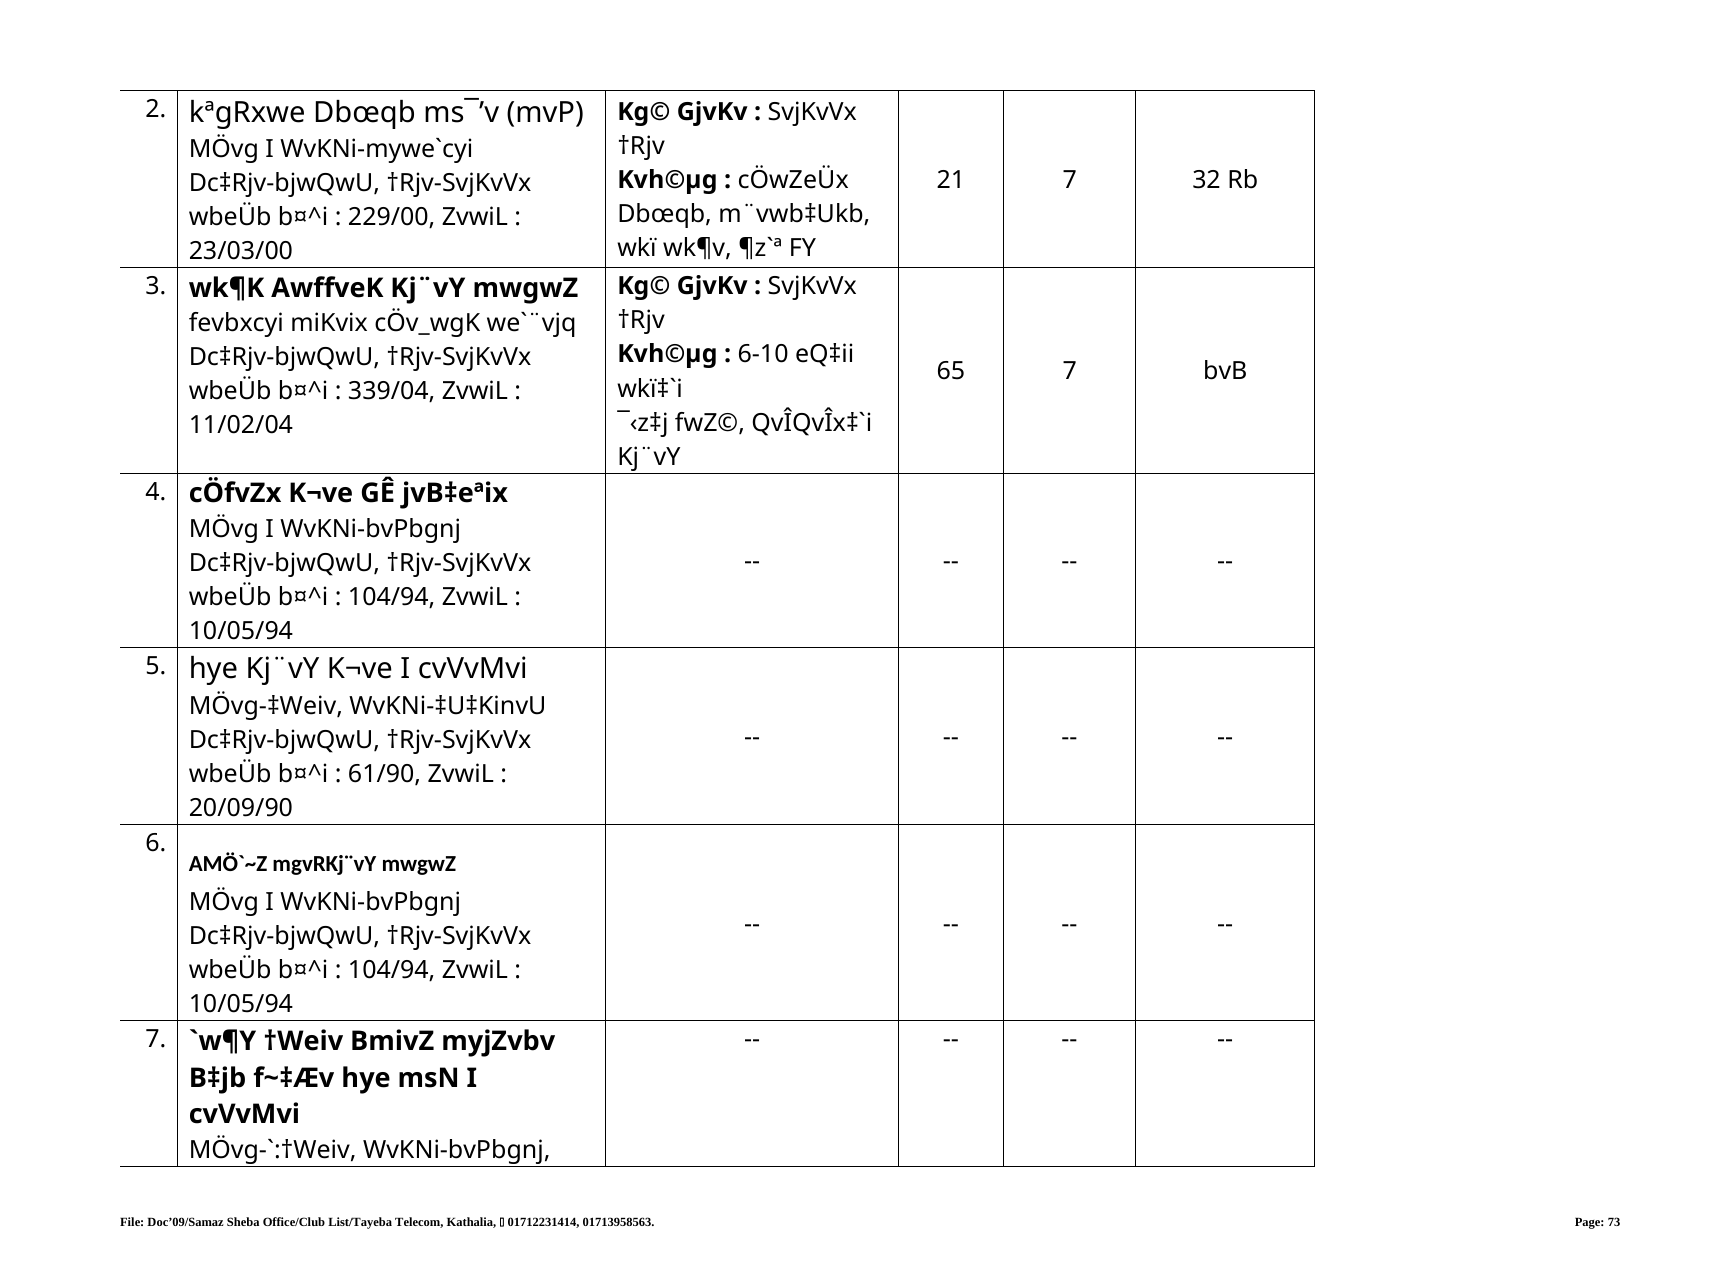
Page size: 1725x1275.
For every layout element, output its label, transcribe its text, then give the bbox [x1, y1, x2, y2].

table_cell kªgRxwe Dbœqb ms¯’v (mvP) MÖvg I WvKNi-mywe`cyi Dc‡Rjv-bjwQwU, †Rjv-SvjKvVx wbeÜb b¤^i : 229/00, ZvwiL : [178, 91, 605, 267]
table_cell wk¶K AwffveK Kj¨vY mwgwZ fevbxcyi miKvix cÖv_wgK we`¨vjq Dc‡Rjv-bjwQwU, †Rjv-SvjKvVx wbeÜb b¤^i : 339/04, ZvwiL : [178, 268, 605, 472]
table_cell -- [1004, 648, 1135, 823]
table_cell -- [899, 474, 1003, 647]
table_cell bvB [1136, 268, 1314, 472]
table_cell 4. [120, 474, 177, 647]
table_cell -- [606, 1021, 898, 1166]
table_cell -- [606, 474, 898, 647]
table_cell -- [1136, 1021, 1314, 1166]
table_cell -- [899, 648, 1003, 823]
table_cell 7 [1004, 268, 1135, 472]
table_cell -- [899, 1021, 1003, 1166]
table_cell -- [1136, 825, 1314, 1020]
table_cell cÖfvZx K¬ve GÊ jvB‡eªix MÖvg I WvKNi-bvPbgnj Dc‡Rjv-bjwQwU, †Rjv-SvjKvVx wbeÜb b¤^i : 104/94, ZvwiL : [178, 474, 605, 647]
table_cell 32 Rb [1136, 91, 1314, 267]
table_cell -- [1136, 648, 1314, 823]
table_cell 5. [120, 648, 177, 823]
table_cell -- [606, 648, 898, 823]
table_cell -- [1004, 1021, 1135, 1166]
table_cell 7 [1004, 91, 1135, 267]
table_cell 3. [120, 268, 177, 472]
table_cell -- [1136, 474, 1314, 647]
table_cell Kg© GjvKv : SvjKvVx †Rjv Kvh©µg : 6-10 eQ‡ii wkï‡`i ¯‹z‡j fwZ©, QvÎQvÎx‡`i Kj¨vY [606, 268, 898, 472]
table_cell 2. [120, 91, 177, 267]
table_cell -- [606, 825, 898, 1020]
table_cell -- [1004, 825, 1135, 1020]
table_cell 6. [120, 825, 177, 1020]
table_cell -- [899, 825, 1003, 1020]
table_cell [178, 1021, 605, 1166]
table_cell 65 [899, 268, 1003, 472]
table_cell hye Kj¨vY K¬ve I cvVvMvi MÖvg-‡Weiv, WvKNi-‡U‡KinvU Dc‡Rjv-bjwQwU, †Rjv-SvjKvVx wbeÜb b¤^i : 61/90, ZvwiL : [178, 648, 605, 823]
table_cell AMÖ`~Z mgvRKj¨vY mwgwZ MÖvg I WvKNi-bvPbgnj Dc‡Rjv-bjwQwU, †Rjv-SvjKvVx wbeÜb b¤^i : 104/94, ZvwiL : [178, 825, 605, 1020]
table_cell -- [1004, 474, 1135, 647]
table_cell 21 [899, 91, 1003, 267]
table_cell Kg© GjvKv : SvjKvVx †Rjv Kvh©µg : cÖwZeÜx Dbœqb, m¨vwb‡Ukb, wkï wk¶v, ¶z`ª FY [606, 91, 898, 267]
table_cell 7. [120, 1021, 177, 1166]
